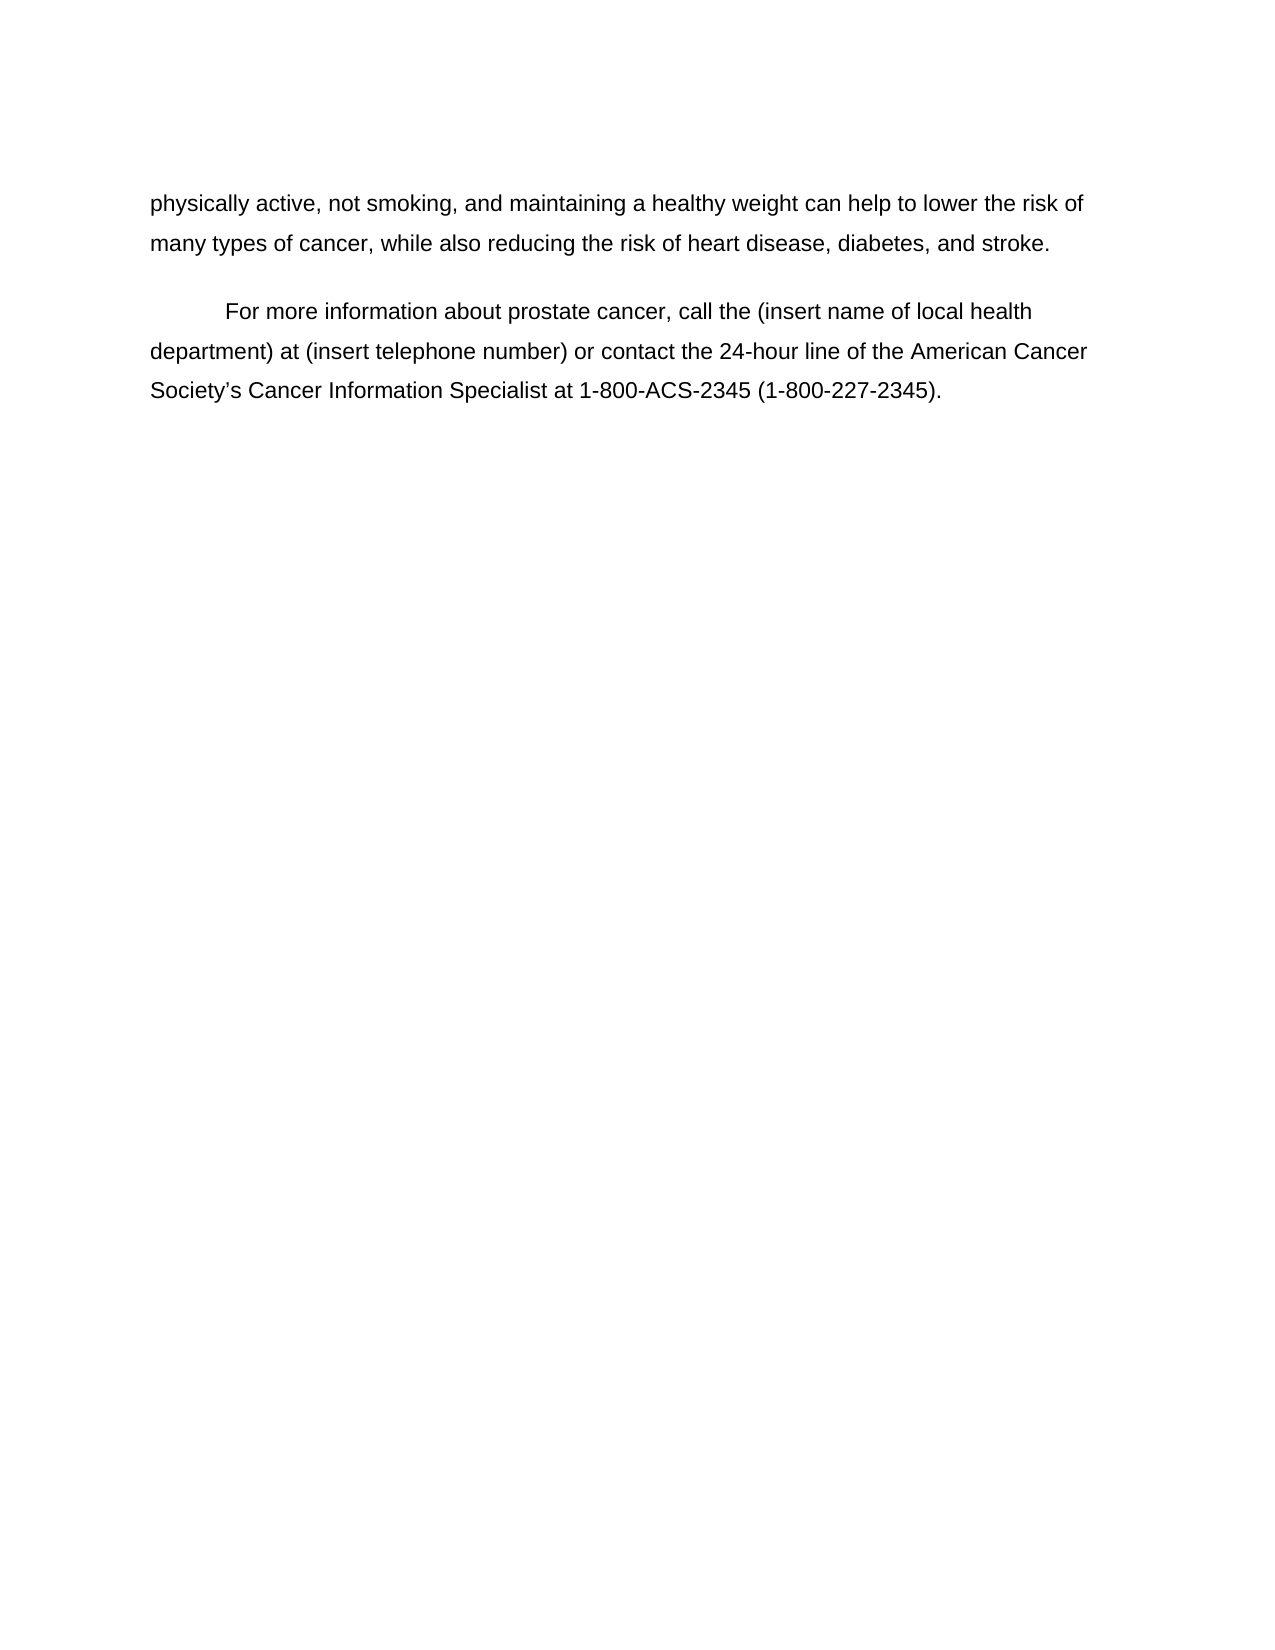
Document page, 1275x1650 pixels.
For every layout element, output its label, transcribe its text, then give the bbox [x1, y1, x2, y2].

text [150, 190, 1125, 256]
text For more information about prostate cancer, call the (insert name of local health department) at (insert telephone number) or contact the 24-hour line of the American Cancer Society’s Cancer Information Specialist at 1-800-ACS-2345 (1-800-227-2345). [150, 298, 1125, 403]
